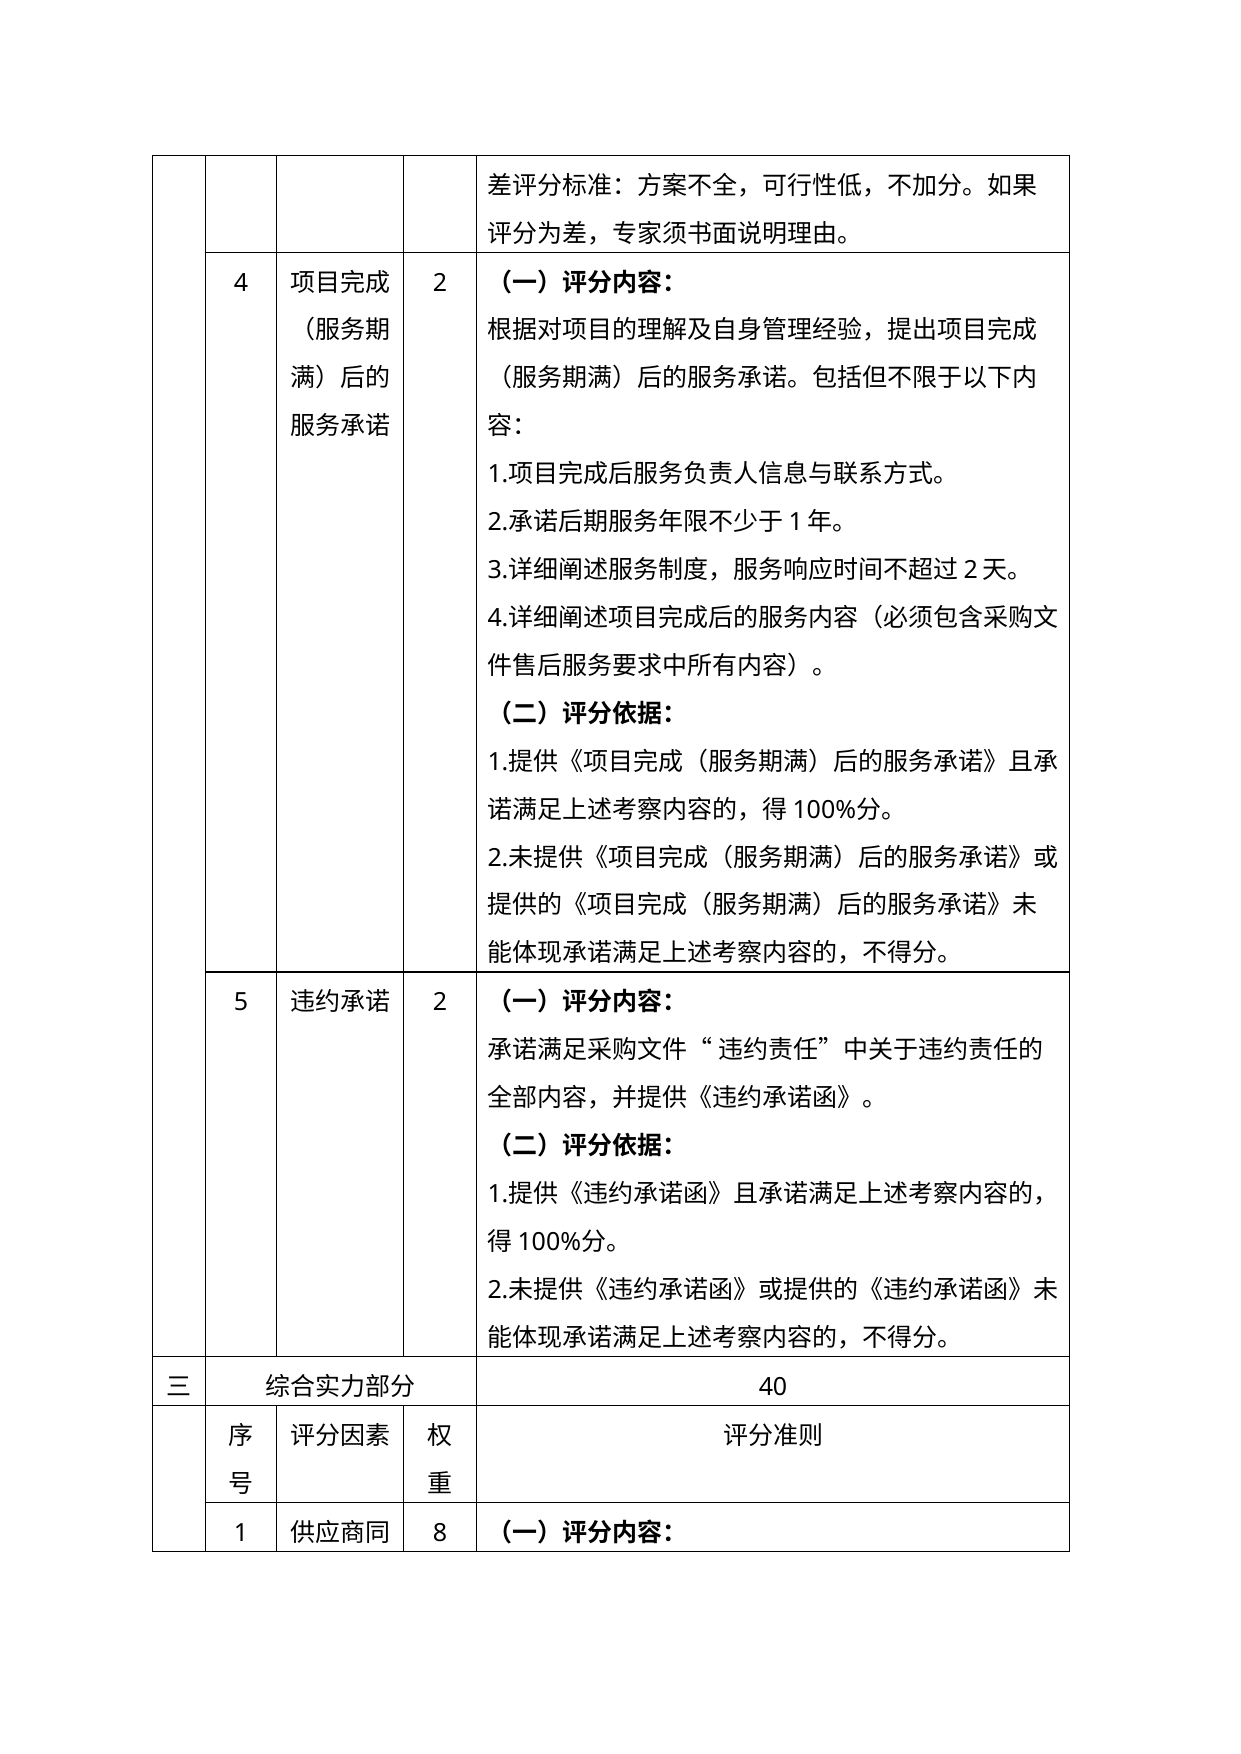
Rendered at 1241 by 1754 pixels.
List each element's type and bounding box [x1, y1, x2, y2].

table_cell [148, 150, 1093, 1556]
